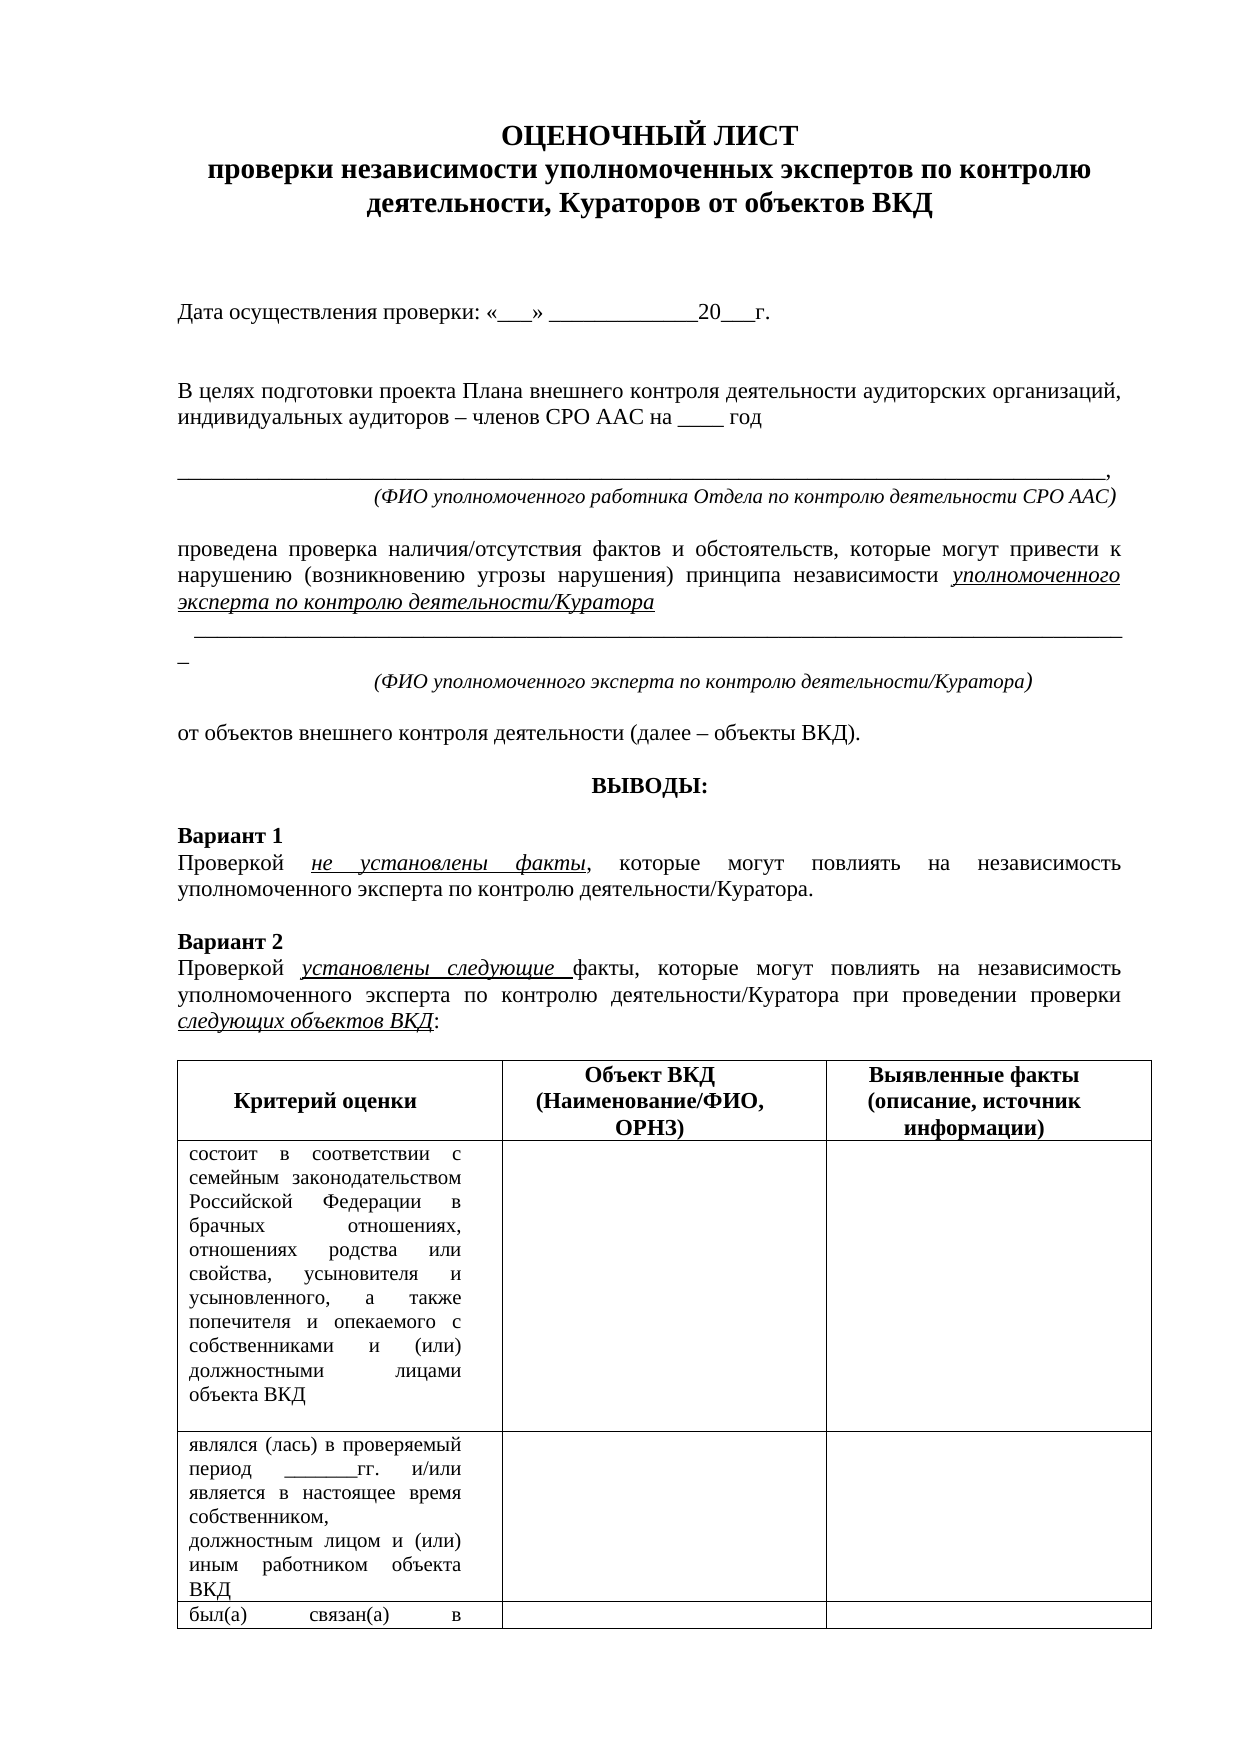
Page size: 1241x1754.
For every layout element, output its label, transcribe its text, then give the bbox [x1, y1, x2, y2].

text Вариант 2 [177, 928, 1122, 954]
table_cell [503, 1141, 826, 1431]
table_cell [503, 1432, 826, 1601]
text Дата осуществления проверки: «___» _____________20___г. [177, 298, 1122, 324]
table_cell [178, 1602, 502, 1628]
text проверки независимости уполномоченных экспертов по контролю деятельности, Кураторов от объектов ВКД [177, 152, 1122, 219]
table_header Объект ВКД (Наименование/ФИО, ОРНЗ) [503, 1061, 826, 1140]
text ОЦЕНОЧНЫЙ ЛИСТ [177, 118, 1122, 152]
table_cell [827, 1141, 1151, 1431]
text Вариант 1 [177, 823, 1122, 849]
table_cell состоит в соответствии с семейным законодательством Российской Федерации в брачных отношениях, отношениях родства или свойства, усыновителя и усыновленного, а также попечителя и опекаемого с собственниками и (или) должностными лицами объекта ВКД [178, 1141, 502, 1431]
text от объектов внешнего контроля деятельности (далее – объекты ВКД). [177, 719, 1122, 746]
table_cell [827, 1432, 1151, 1601]
text __________________________________________________________________________________ [177, 614, 1122, 667]
table_header Критерий оценки [178, 1061, 502, 1140]
text Проверкой не установлены факты, которые могут повлиять на независимость уполномоченного эксперта по контролю деятельности/Куратора. [177, 849, 1122, 902]
table_cell [503, 1602, 826, 1628]
table_header Выявленные факты (описание, источник информации) [827, 1061, 1151, 1140]
table_cell являлся (лась) в проверяемый период _______гг. и/или является в настоящее время собственником, должностным лицом и (или) иным работником объекта ВКД [178, 1432, 502, 1601]
text проведена проверка наличия/отсутствия фактов и обстоятельств, которые могут привести к нарушению (возникновению угрозы нарушения) принципа независимости уполномоченного эксперта по контролю деятельности/Куратора [177, 535, 1122, 614]
text В целях подготовки проекта Плана внешнего контроля деятельности аудиторских организаций, индивидуальных аудиторов – членов СРО ААС на ____ год [177, 377, 1122, 429]
text _________________________________________________________________________________, [177, 456, 1122, 482]
text ВЫВОДЫ: [177, 772, 1122, 798]
text Проверкой установлены следующие факты, которые могут повлиять на независимость уполномоченного эксперта по контролю деятельности/Куратора при проведении проверки следующих объектов ВКД: [177, 954, 1122, 1033]
text (ФИО уполномоченного эксперта по контролю деятельности/Куратора) [177, 667, 1122, 693]
table_cell [827, 1602, 1151, 1628]
text (ФИО уполномоченного работника Отдела по контролю деятельности СРО ААС) [177, 482, 1122, 509]
